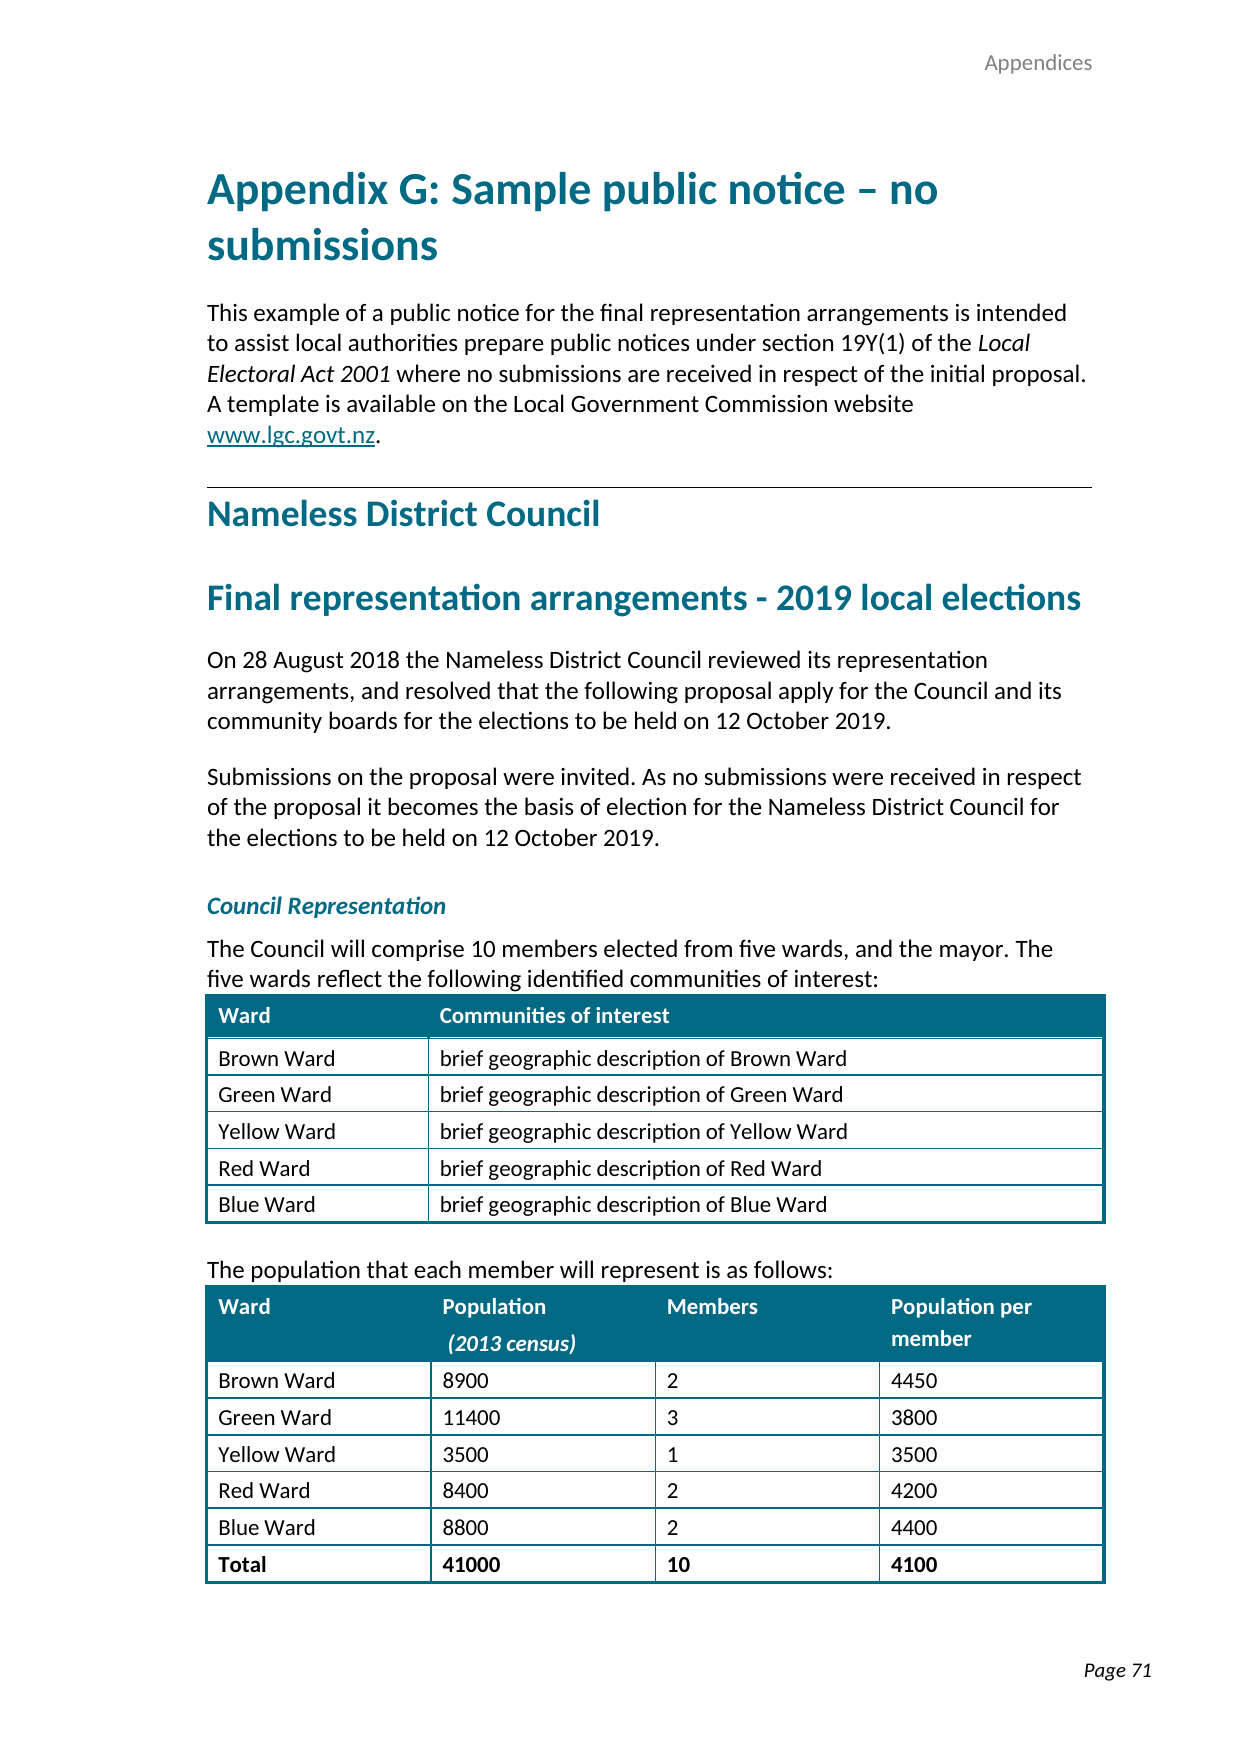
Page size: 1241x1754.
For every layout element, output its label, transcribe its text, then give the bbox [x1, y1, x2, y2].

subtitle Sample public notice – no submissions [207, 160, 1092, 272]
table_cell 3 [656, 1399, 879, 1434]
text Final representation arrangements - 2019 local elections [207, 571, 1092, 619]
table_cell 3800 [880, 1399, 1102, 1434]
table_cell 8900 [432, 1362, 655, 1397]
table_cell 11400 [432, 1399, 655, 1434]
table_cell Yellow Ward [208, 1436, 430, 1471]
table_cell brief geographic description of Yellow Ward [429, 1112, 1102, 1147]
table_cell 4100 [880, 1546, 1102, 1581]
table_cell Red Ward [208, 1149, 428, 1184]
text The population that each member will represent is as follows: [207, 1254, 1092, 1285]
text Submissions on the proposal were invited. As no submissions were received in respect of the proposal it becomes the basis of election for the Nameless District Council for the elections to be held on 12 October 2019. [207, 761, 1092, 853]
table_cell 4200 [880, 1472, 1102, 1507]
table_header Ward [208, 1288, 429, 1361]
table_cell Blue Ward [208, 1186, 428, 1221]
table_header Population (2013 census) [433, 1288, 654, 1361]
table_cell brief geographic description of Red Ward [429, 1149, 1102, 1184]
subtitle Council Representation [207, 890, 1092, 921]
table_cell 41000 [432, 1546, 655, 1581]
table_cell Green Ward [208, 1399, 430, 1434]
table_cell Total [208, 1546, 430, 1581]
table_cell 3500 [432, 1436, 655, 1471]
table_cell brief geographic description of Brown Ward [429, 1039, 1102, 1074]
text This example of a public notice for the final representation arrangements is intended to assist local authorities prepare public notices under section 19Y(1) of the Local Electoral Act 2001 where no submissions are received in respect of the initial proposal. A template is available on the Local Government Commission website www.lgc.govt.nz. [207, 297, 1092, 450]
text Nameless District Council [207, 488, 1092, 536]
table_cell Green Ward [208, 1076, 428, 1111]
table_cell 8800 [432, 1509, 655, 1544]
table_cell Red Ward [208, 1472, 430, 1507]
table_cell 2 [656, 1509, 879, 1544]
table_cell 10 [656, 1546, 879, 1581]
table_cell 2 [656, 1362, 879, 1397]
text On 28 August 2018 the Nameless District Council reviewed its representation arrangements, and resolved that the following proposal apply for the Council and its community boards for the elections to be held on 12 October 2019. [207, 644, 1092, 736]
table_cell 1 [656, 1436, 879, 1471]
table_cell Blue Ward [208, 1509, 430, 1544]
table_cell brief geographic description of Green Ward [429, 1076, 1102, 1111]
table_cell 4450 [880, 1362, 1102, 1397]
table_cell 4400 [880, 1509, 1102, 1544]
table_cell Yellow Ward [208, 1112, 428, 1147]
text The Council will comprise 10 members elected from five wards, and the mayor. The five wards reflect the following identified communities of interest: [207, 933, 1092, 994]
table_header Ward [208, 997, 427, 1037]
table_cell brief geographic description of Blue Ward [429, 1186, 1102, 1221]
table_cell 2 [656, 1472, 879, 1507]
table_header Population per member [881, 1288, 1102, 1361]
table_cell 8400 [432, 1472, 655, 1507]
table_header Members [657, 1288, 878, 1361]
table_header Communities of interest [430, 997, 1102, 1037]
table_cell Brown Ward [208, 1362, 430, 1397]
table_cell Brown Ward [208, 1039, 428, 1074]
table_cell 3500 [880, 1436, 1102, 1471]
